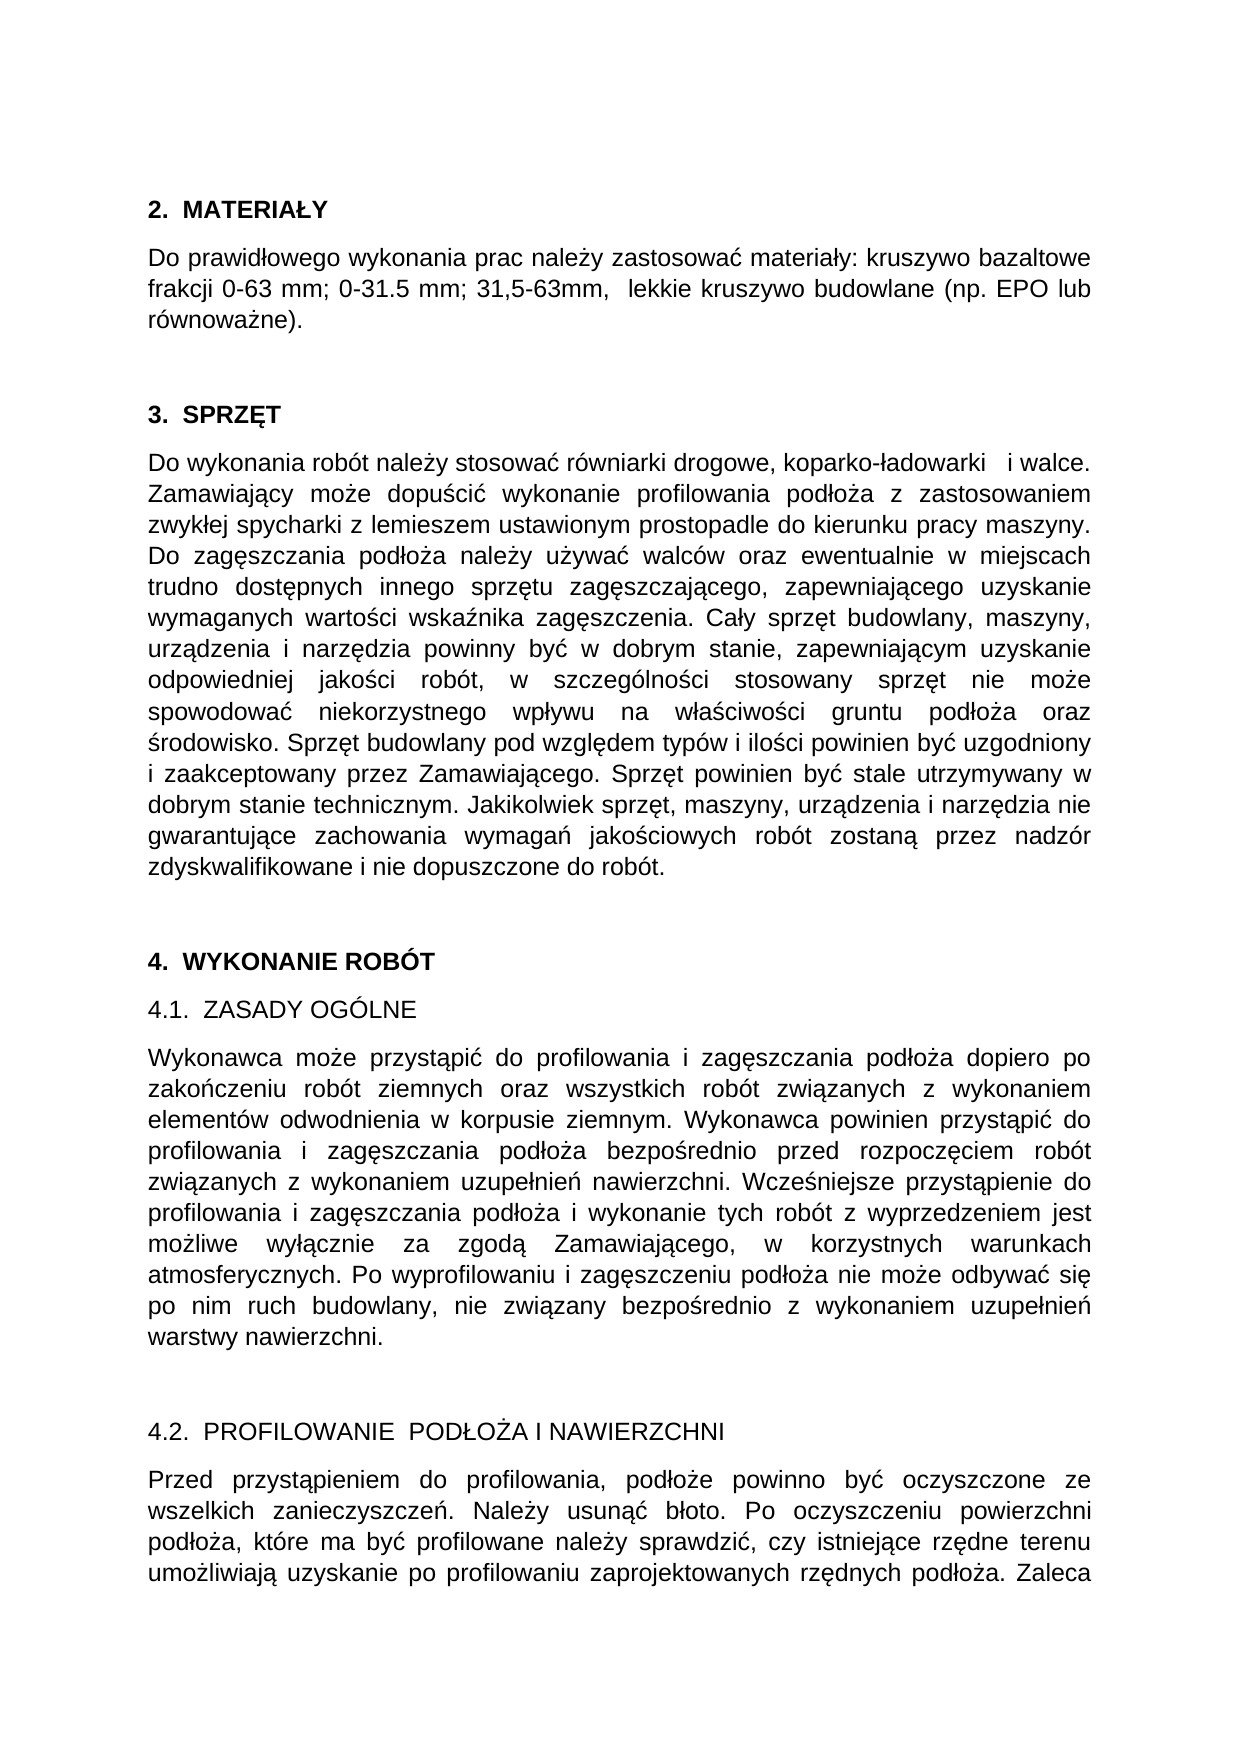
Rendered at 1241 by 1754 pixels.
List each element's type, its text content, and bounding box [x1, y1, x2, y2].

text 3. SPRZĘT [148, 401, 1093, 429]
text 4.1. ZASADY OGÓLNE [148, 995, 1093, 1024]
text Do prawidłowego wykonania prac należy zastosować materiały: kruszywo bazaltowe frakcji 0-; 0-31.5 mm; 31,5-63mm, lekkie kruszywo budowlane (np. EPO lub równoważne). [148, 243, 1093, 334]
text Do wykonania robót należy stosować równiarki drogowe, koparko-ładowarki i walce. Zamawiający może dopuścić wykonanie profilowania podłoża z zastosowaniem zwykłej spycharki z lemieszem ustawionym prostopadle do kierunku pracy maszyny. Do zagęszczania podłoża należy używać walców oraz ewentualnie w miejscach trudno dostępnych innego sprzętu zagęszczającego, zapewniającego uzyskanie wymaganych wartości wskaźnika zagęszczenia. Cały sprzęt budowlany, maszyny, urządzenia i narzędzia powinny być w dobrym stanie, zapewniającym uzyskanie odpowiedniej jakości robót, w szczególności stosowany sprzęt nie może spowodować niekorzystnego wpływu na właściwości gruntu podłoża oraz środowisko. Sprzęt budowlany pod względem typów i ilości powinien być uzgodniony i zaakceptowany przez Zamawiającego. Sprzęt powinien być stale utrzymywany w dobrym stanie technicznym. Jakikolwiek sprzęt, maszyny, urządzenia i narzędzia nie gwarantujące zachowania wymagań jakościowych robót zostaną przez nadzór zdyskwalifikowane i nie dopuszczone do robót. [148, 448, 1093, 881]
text 4. WYKONANIE ROBÓT [148, 947, 1093, 976]
text 2. MATERIAŁY [148, 195, 1093, 224]
text 4.2. PROFILOWANIE PODŁOŻA I NAWIERZCHNI [148, 1417, 1093, 1446]
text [148, 1465, 1093, 1587]
text Wykonawca może przystąpić do profilowania i zagęszczania podłoża dopiero po zakończeniu robót ziemnych oraz wszystkich robót związanych z wykonaniem elementów odwodnienia w korpusie ziemnym. Wykonawca powinien przystąpić do profilowania i zagęszczania podłoża bezpośrednio przed rozpoczęciem robót związanych z wykonaniem uzupełnień nawierzchni. Wcześniejsze przystąpienie do profilowania i zagęszczania podłoża i wykonanie tych robót z wyprzedzeniem jest możliwe wyłącznie za zgodą Zamawiającego, w korzystnych warunkach atmosferycznych. Po wyprofilowaniu i zagęszczeniu podłoża nie może odbywać się po nim ruch budowlany, nie związany bezpośrednio z wykonaniem uzupełnień warstwy nawierzchni. [148, 1043, 1093, 1351]
